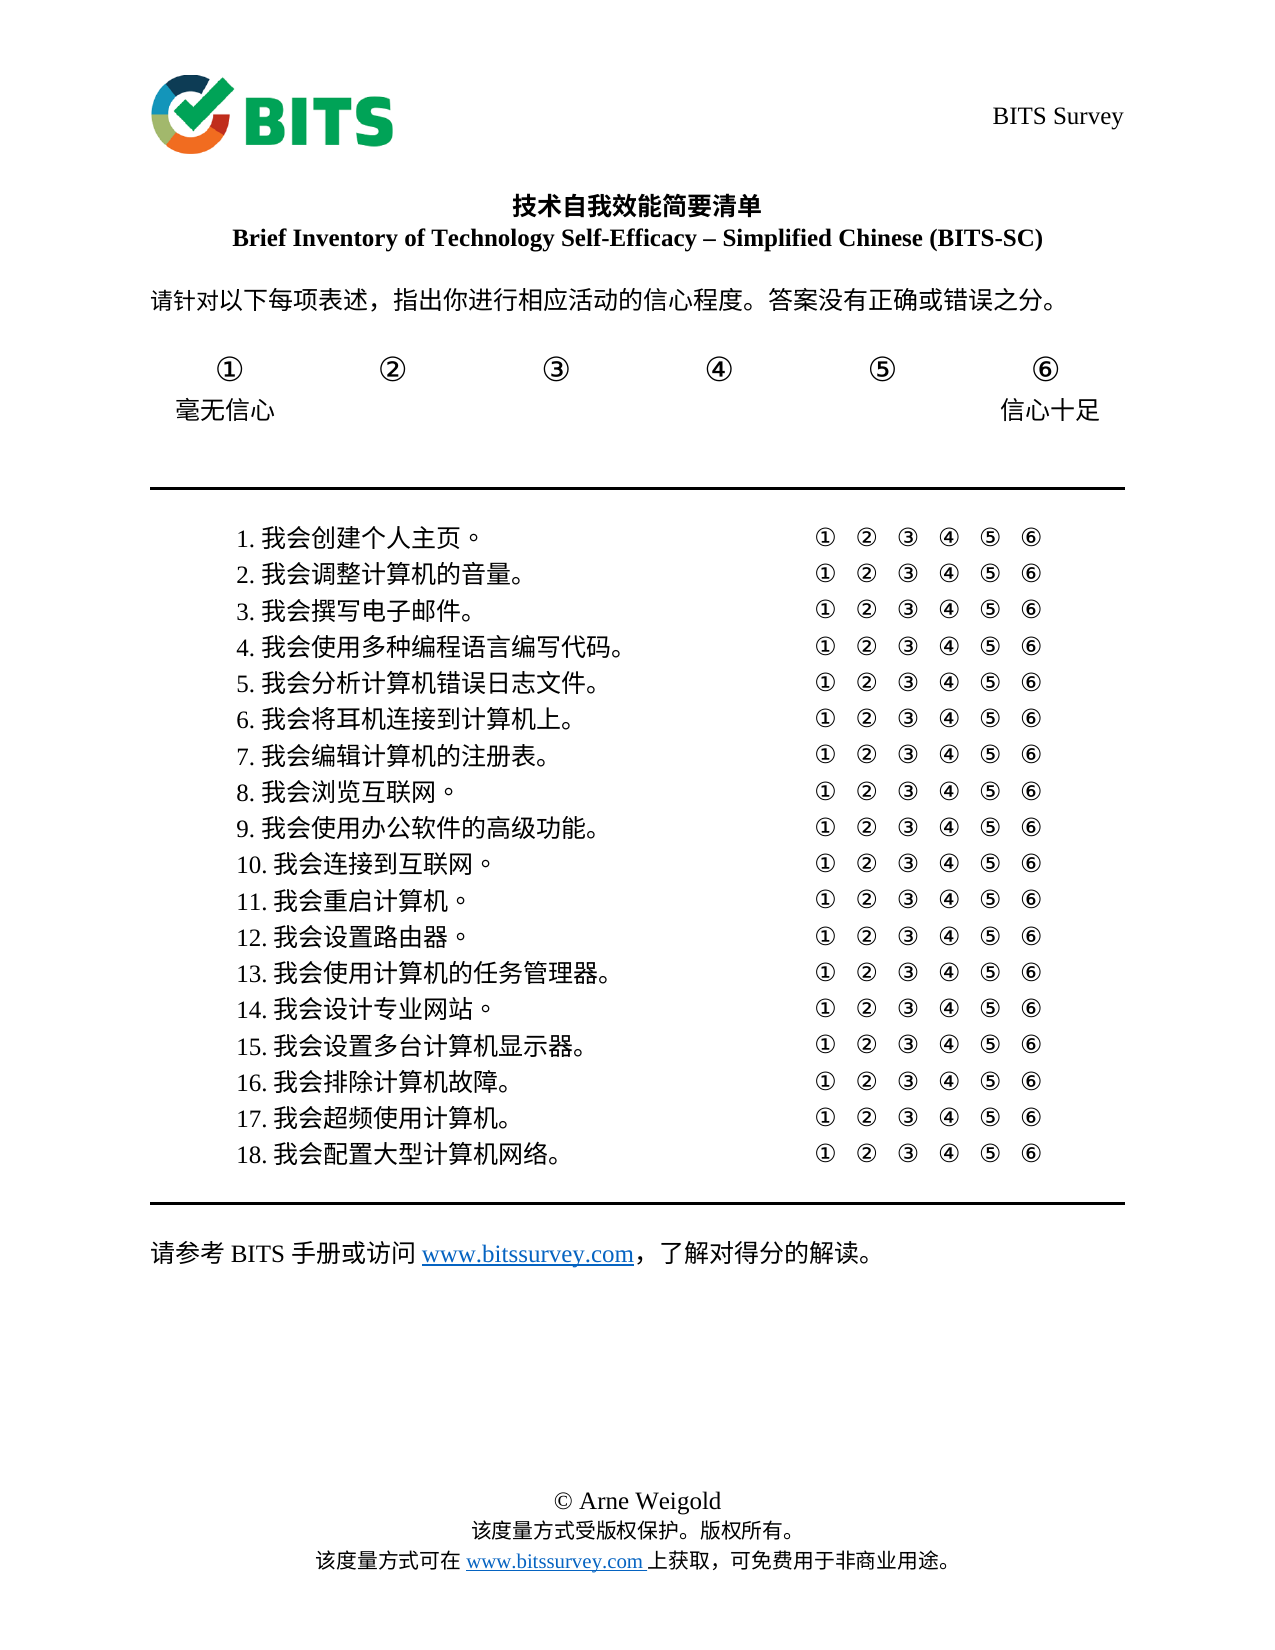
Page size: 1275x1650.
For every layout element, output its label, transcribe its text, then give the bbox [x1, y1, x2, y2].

table_header ⑤ [968, 519, 1009, 555]
table_cell 12. 我会设置路由器。 [225, 917, 803, 953]
table_cell ⑤ [968, 917, 1009, 953]
table_cell ④ [927, 990, 968, 1026]
text 请参考 BITS 手册或访问 www.bitssurvey.com，了解对得分的解读。 [150, 1234, 1125, 1270]
table_cell ⑥ [1009, 809, 1050, 845]
table_cell ⑤ [968, 809, 1009, 845]
table_cell ⑥ [1009, 845, 1050, 881]
table_cell ① [803, 664, 844, 700]
table_header ④ [927, 519, 968, 555]
table_cell ① [803, 990, 844, 1026]
table_cell ① [803, 772, 844, 808]
table_cell ③ [885, 954, 927, 990]
text 毫无信心 信心十足 [150, 391, 1125, 456]
table_cell ⑤ [968, 664, 1009, 700]
table_cell ③ [885, 1099, 927, 1135]
table_cell ⑤ [968, 591, 1009, 627]
table_cell ④ [927, 772, 968, 808]
table_cell ④ [927, 954, 968, 990]
table_cell 7. 我会编辑计算机的注册表。 [225, 736, 803, 772]
table_cell ③ [885, 1026, 927, 1062]
table_cell ③ [885, 809, 927, 845]
table_cell ④ [927, 845, 968, 881]
table_cell ② [844, 809, 885, 845]
table_cell ④ [927, 591, 968, 627]
table_cell ② [844, 917, 885, 953]
table_cell ② [844, 1026, 885, 1062]
table_cell ⑥ [1009, 1135, 1050, 1171]
table_cell ① [803, 881, 844, 917]
table_cell ③ [885, 1135, 927, 1171]
table_cell ③ [885, 736, 927, 772]
table_cell ① [803, 845, 844, 881]
table_cell ③ [885, 917, 927, 953]
table_cell ① [803, 700, 844, 736]
table_cell ④ [927, 627, 968, 663]
table_cell 15. 我会设置多台计算机显示器。 [225, 1026, 803, 1062]
table_cell ⑥ [1009, 881, 1050, 917]
table_cell ③ [885, 700, 927, 736]
table_cell ④ [927, 881, 968, 917]
table_cell ① [803, 591, 844, 627]
picture [151, 75, 393, 154]
table_cell ⑤ [968, 700, 1009, 736]
text ① ② ③ ④ ⑤ ⑥ [150, 345, 1125, 391]
table_cell ⑥ [1009, 1099, 1050, 1135]
table_cell ② [844, 772, 885, 808]
table_cell ② [844, 990, 885, 1026]
table_cell ⑤ [968, 845, 1009, 881]
table_cell ④ [927, 555, 968, 591]
table_cell 10. 我会连接到互联网。 [225, 845, 803, 881]
table_cell ⑤ [968, 1099, 1009, 1135]
table_cell 13. 我会使用计算机的任务管理器。 [225, 954, 803, 990]
table_cell 2. 我会调整计算机的音量。 [225, 555, 803, 591]
table_cell 8. 我会浏览互联网。 [225, 772, 803, 808]
table_cell ⑥ [1009, 917, 1050, 953]
table_cell ⑥ [1009, 990, 1050, 1026]
table_cell 16. 我会排除计算机故障。 [225, 1062, 803, 1098]
table_cell ⑥ [1009, 736, 1050, 772]
table_cell ④ [927, 664, 968, 700]
table_cell ① [803, 1135, 844, 1171]
table_cell 5. 我会分析计算机错误日志文件。 [225, 664, 803, 700]
table_cell ① [803, 1099, 844, 1135]
table_cell ③ [885, 664, 927, 700]
table_cell ④ [927, 1062, 968, 1098]
table_cell ⑤ [968, 954, 1009, 990]
table_header ② [844, 519, 885, 555]
table_cell 17. 我会超频使用计算机。 [225, 1099, 803, 1135]
table_cell 4. 我会使用多种编程语言编写代码。 [225, 627, 803, 663]
table_cell ⑤ [968, 627, 1009, 663]
text 技术自我效能简要清单 [150, 187, 1125, 223]
table_cell ② [844, 954, 885, 990]
table_cell ② [844, 664, 885, 700]
table_cell 18. 我会配置大型计算机网络。 [225, 1135, 803, 1171]
table_cell ① [803, 555, 844, 591]
table_cell ⑥ [1009, 664, 1050, 700]
table_header 1. 我会创建个人主页。 [225, 519, 803, 555]
table_cell ⑤ [968, 1026, 1009, 1062]
table_cell ① [803, 1026, 844, 1062]
table_cell ③ [885, 627, 927, 663]
table_cell ⑥ [1009, 627, 1050, 663]
text Brief Inventory of Technology Self-Efficacy – Simplified Chinese (BITS-SC) [150, 223, 1125, 252]
table_cell ② [844, 1099, 885, 1135]
table_cell ③ [885, 881, 927, 917]
table_cell 3. 我会撰写电子邮件。 [225, 591, 803, 627]
table_header ① [803, 519, 844, 555]
table_cell ④ [927, 1135, 968, 1171]
table_cell ③ [885, 555, 927, 591]
table_cell ④ [927, 1026, 968, 1062]
table_cell ⑤ [968, 736, 1009, 772]
table_cell ⑥ [1009, 954, 1050, 990]
table_cell ① [803, 736, 844, 772]
table_cell ① [803, 809, 844, 845]
table_cell 11. 我会重启计算机。 [225, 881, 803, 917]
table_cell 14. 我会设计专业网站。 [225, 990, 803, 1026]
table_cell ⑥ [1009, 591, 1050, 627]
table_cell ② [844, 627, 885, 663]
table_cell ⑥ [1009, 555, 1050, 591]
table_cell ⑤ [968, 1062, 1009, 1098]
table_cell ⑤ [968, 1135, 1009, 1171]
table_cell 9. 我会使用办公软件的高级功能。 [225, 809, 803, 845]
table_cell ⑥ [1009, 1026, 1050, 1062]
table_cell ② [844, 555, 885, 591]
table_cell ② [844, 881, 885, 917]
table_cell ④ [927, 1099, 968, 1135]
table_cell ② [844, 736, 885, 772]
table_cell ② [844, 1135, 885, 1171]
text 请针对以下每项表述，指出你进行相应活动的信心程度。答案没有正确或错误之分。 [150, 280, 1125, 317]
table_cell ⑥ [1009, 772, 1050, 808]
table_cell ③ [885, 772, 927, 808]
table_cell ② [844, 700, 885, 736]
table_cell ① [803, 627, 844, 663]
table_cell ③ [885, 591, 927, 627]
table_cell 6. 我会将耳机连接到计算机上。 [225, 700, 803, 736]
table_cell ⑥ [1009, 700, 1050, 736]
table_cell ④ [927, 736, 968, 772]
table_cell ⑤ [968, 555, 1009, 591]
table_cell ⑥ [1009, 1062, 1050, 1098]
table_cell ③ [885, 990, 927, 1026]
table_cell ① [803, 917, 844, 953]
table_header ③ [885, 519, 927, 555]
table_cell ④ [927, 809, 968, 845]
table_cell ① [803, 1062, 844, 1098]
table_cell ② [844, 1062, 885, 1098]
table_cell ① [803, 954, 844, 990]
table_cell ⑤ [968, 772, 1009, 808]
table_cell ③ [885, 845, 927, 881]
table_cell ② [844, 845, 885, 881]
table_cell ④ [927, 700, 968, 736]
table_cell ② [844, 591, 885, 627]
table_cell ④ [927, 917, 968, 953]
table_cell ⑤ [968, 881, 1009, 917]
table_cell ⑤ [968, 990, 1009, 1026]
table_cell ③ [885, 1062, 927, 1098]
table_header ⑥ [1009, 519, 1050, 555]
